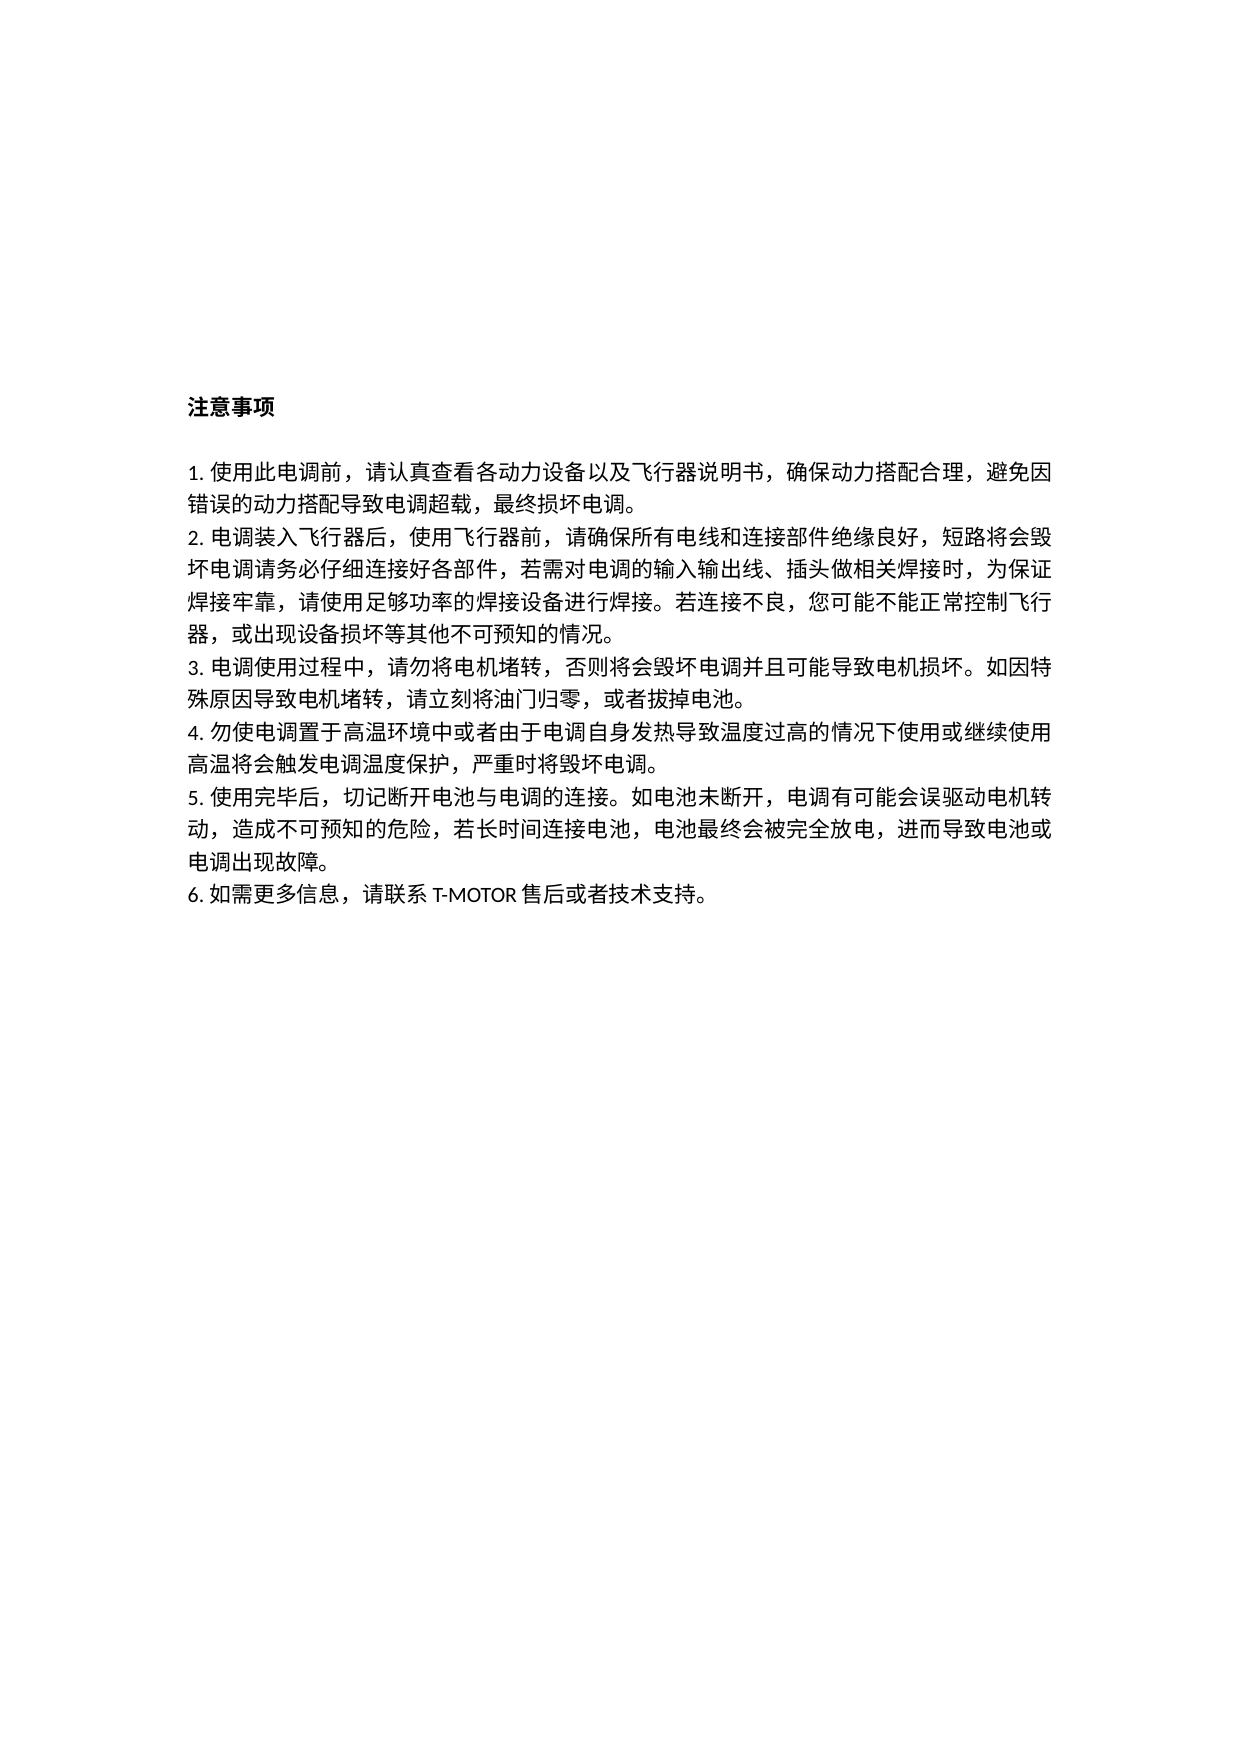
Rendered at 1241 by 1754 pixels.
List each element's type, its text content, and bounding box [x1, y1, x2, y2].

text 3. 电调使用过程中，请勿将电机堵转，否则将会毁坏电调并且可能导致电机损坏。如因特殊原因导致电机堵转，请立刻将油门归零，或者拔掉电池。 [187, 649, 1053, 714]
text 6. 如需更多信息，请联系T-MOTOR售后或者技术支持。 [187, 877, 1053, 909]
text 1. 使用此电调前，请认真查看各动力设备以及飞行器说明书，确保动力搭配合理，避免因错误的动力搭配导致电调超载，最终损坏电调。 [187, 454, 1053, 519]
text 5. 使用完毕后，切记断开电池与电调的连接。如电池未断开，电调有可能会误驱动电机转动，造成不可预知的危险，若长时间连接电池，电池最终会被完全放电，进而导致电池或电调出现故障。 [187, 779, 1053, 877]
text 4. 勿使电调置于高温环境中或者由于电调自身发热导致温度过高的情况下使用或继续使用，高温将会触发电调温度保护，严重时将毁坏电调。 [187, 714, 1053, 779]
text 注意事项 [187, 389, 1053, 422]
text 2. 电调装入飞行器后，使用飞行器前，请确保所有电线和连接部件绝缘良好，短路将会毁坏电调请务必仔细连接好各部件，若需对电调的输入输出线、插头做相关焊接时，为保证焊接牢靠，请使用足够功率的焊接设备进行焊接。若连接不良，您可能不能正常控制飞行器，或出现设备损坏等其他不可预知的情况。 [187, 519, 1053, 649]
